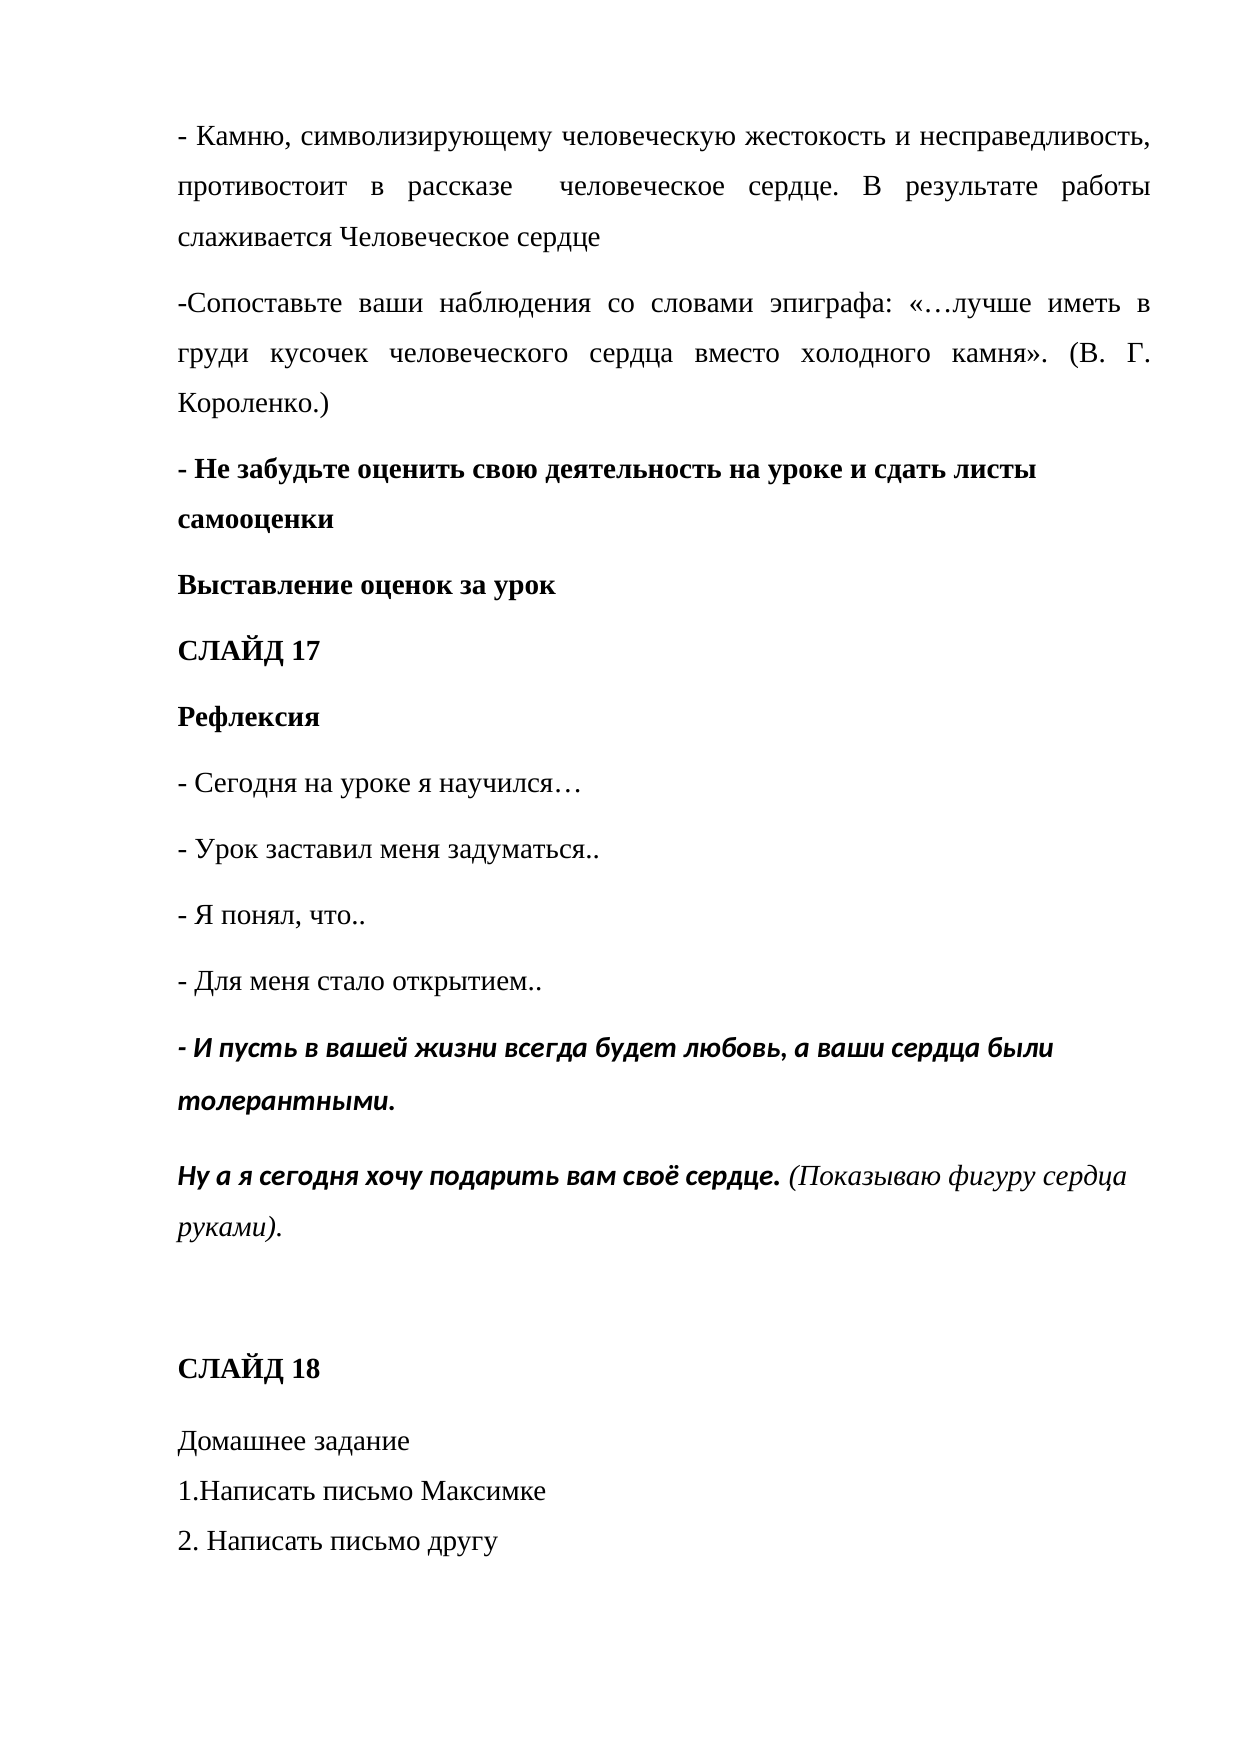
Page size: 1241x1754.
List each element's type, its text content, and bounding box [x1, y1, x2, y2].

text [177, 1423, 1152, 1557]
text - Я понял, что.. [177, 897, 1152, 931]
text Выставление оценок за урок [177, 567, 1152, 601]
text - Сегодня на уроке я научился… [177, 765, 1152, 799]
text - И пусть в вашей жизни всегда будет любовь, а ваши сердца были толерантными. [177, 1029, 1152, 1118]
text - Камню, символизирующему человеческую жестокость и несправедливость, противостоит в рассказе человеческое сердце. В результате работы слаживается Человеческое сердце [177, 118, 1152, 252]
text - Не забудьте оценить свою деятельность на уроке и сдать листы самооценки [177, 451, 1152, 535]
text СЛАЙД 17 [177, 633, 1152, 667]
text СЛАЙД 18 [177, 1351, 1152, 1385]
text - Для меня стало открытием.. [177, 963, 1152, 997]
text - Урок заставил меня задуматься.. [177, 831, 1152, 865]
text -Сопоставьте ваши наблюдения со словами эпиграфа: «…лучше иметь в груди кусочек человеческого сердца вместо холодного камня». (В. Г. Короленко.) [177, 285, 1152, 419]
text Рефлексия [177, 699, 1152, 733]
text Ну а я сегодня хочу подарить вам своё сердце. (Показываю фигуру сердца руками). [177, 1157, 1152, 1243]
